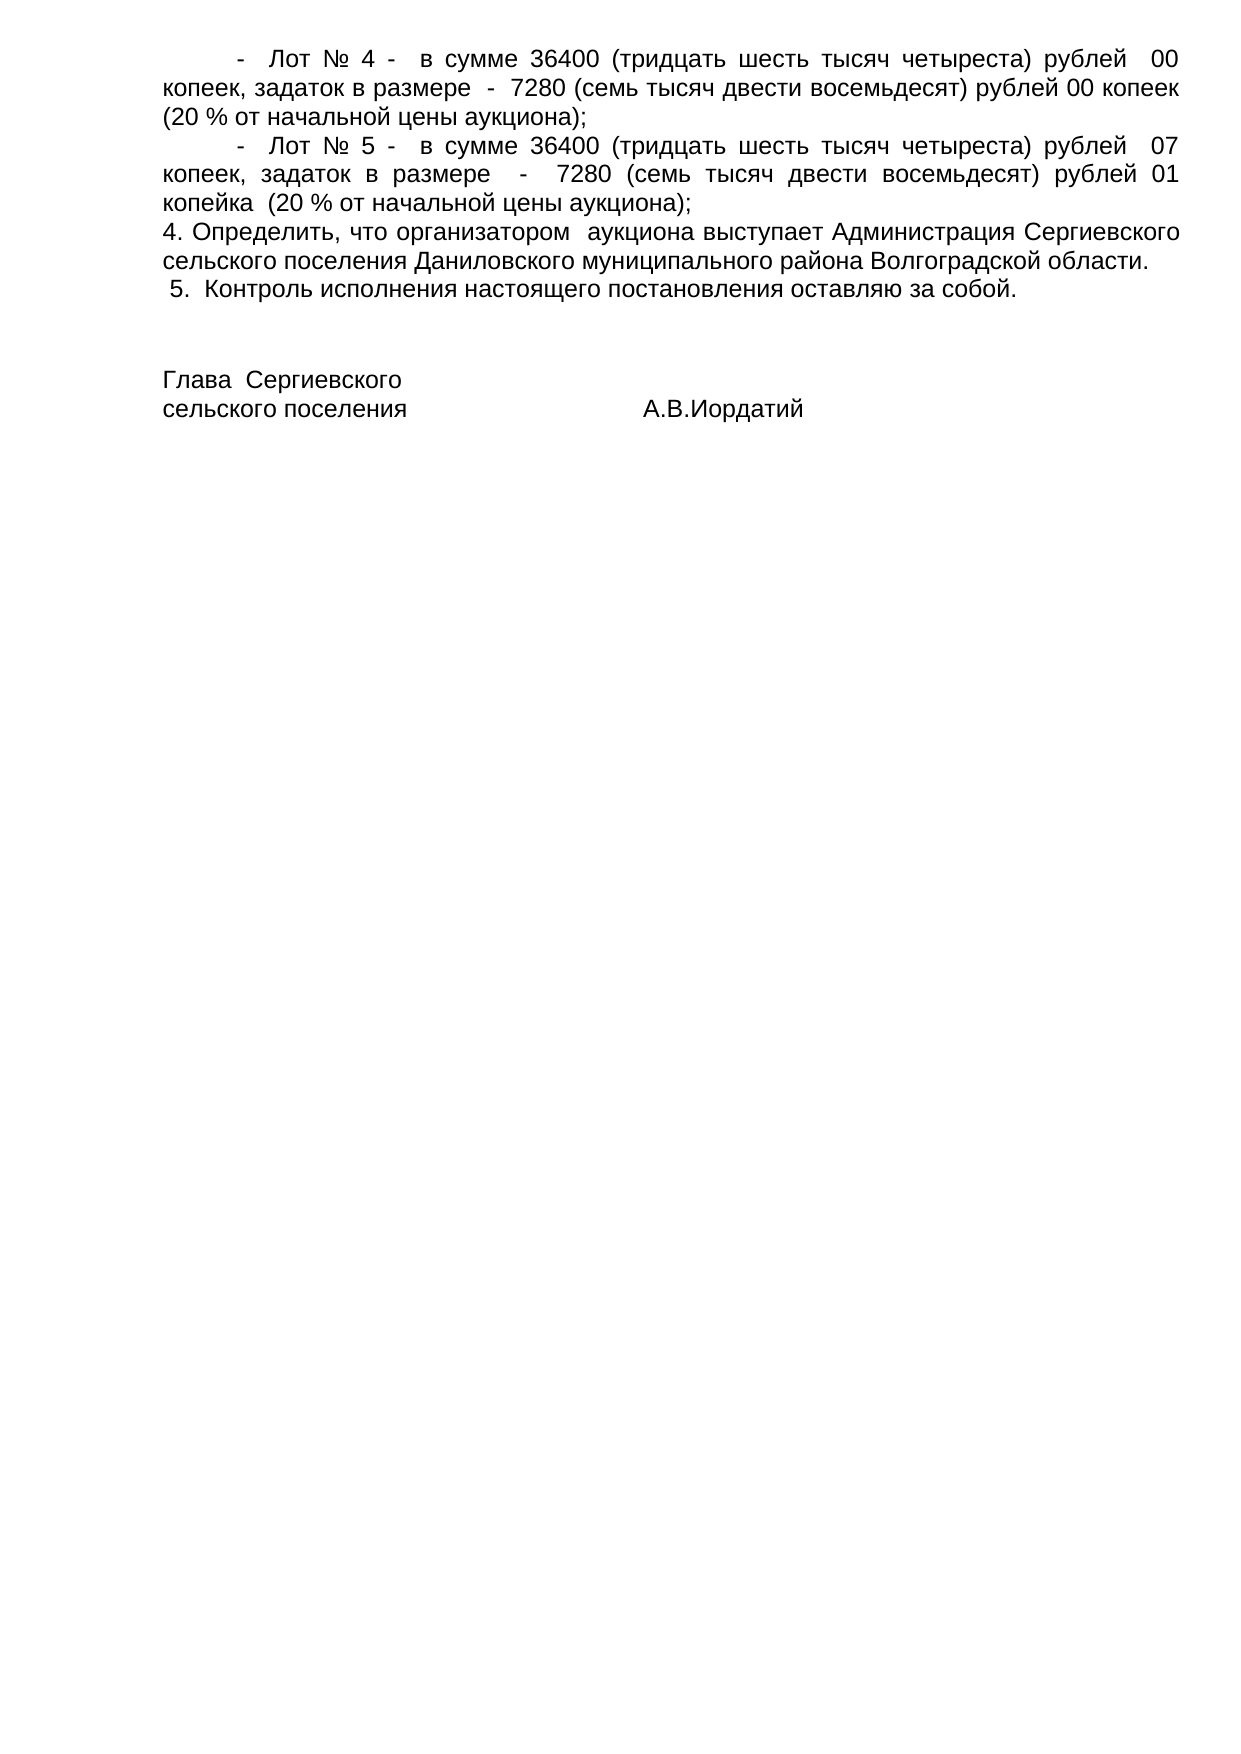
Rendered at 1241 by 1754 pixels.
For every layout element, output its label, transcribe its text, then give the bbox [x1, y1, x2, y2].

text 4. Определить, что организатором аукциона выступает Администрация Сергиевского сельского поселения Даниловского муниципального района Волгоградской области. [162, 217, 1181, 274]
text Глава Сергиевского [162, 365, 1181, 394]
text - Лот № 5 - в сумме 36400 (тридцать шесть тысяч четыреста) рублей 07 копеек, задаток в размере - 7280 (семь тысяч двести восемьдесят) рублей 01 копейка (20 % от начальной цены аукциона); [162, 131, 1181, 217]
text - Лот № 4 - в сумме 36400 (тридцать шесть тысяч четыреста) рублей 00 копеек, задаток в размере - 7280 (семь тысяч двести восемьдесят) рублей 00 копеек (20 % от начальной цены аукциона); [162, 44, 1181, 131]
text сельского поселения А.В.Иордатий [162, 394, 1181, 423]
text 5. Контроль исполнения настоящего постановления оставляю за собой. [162, 274, 1181, 303]
